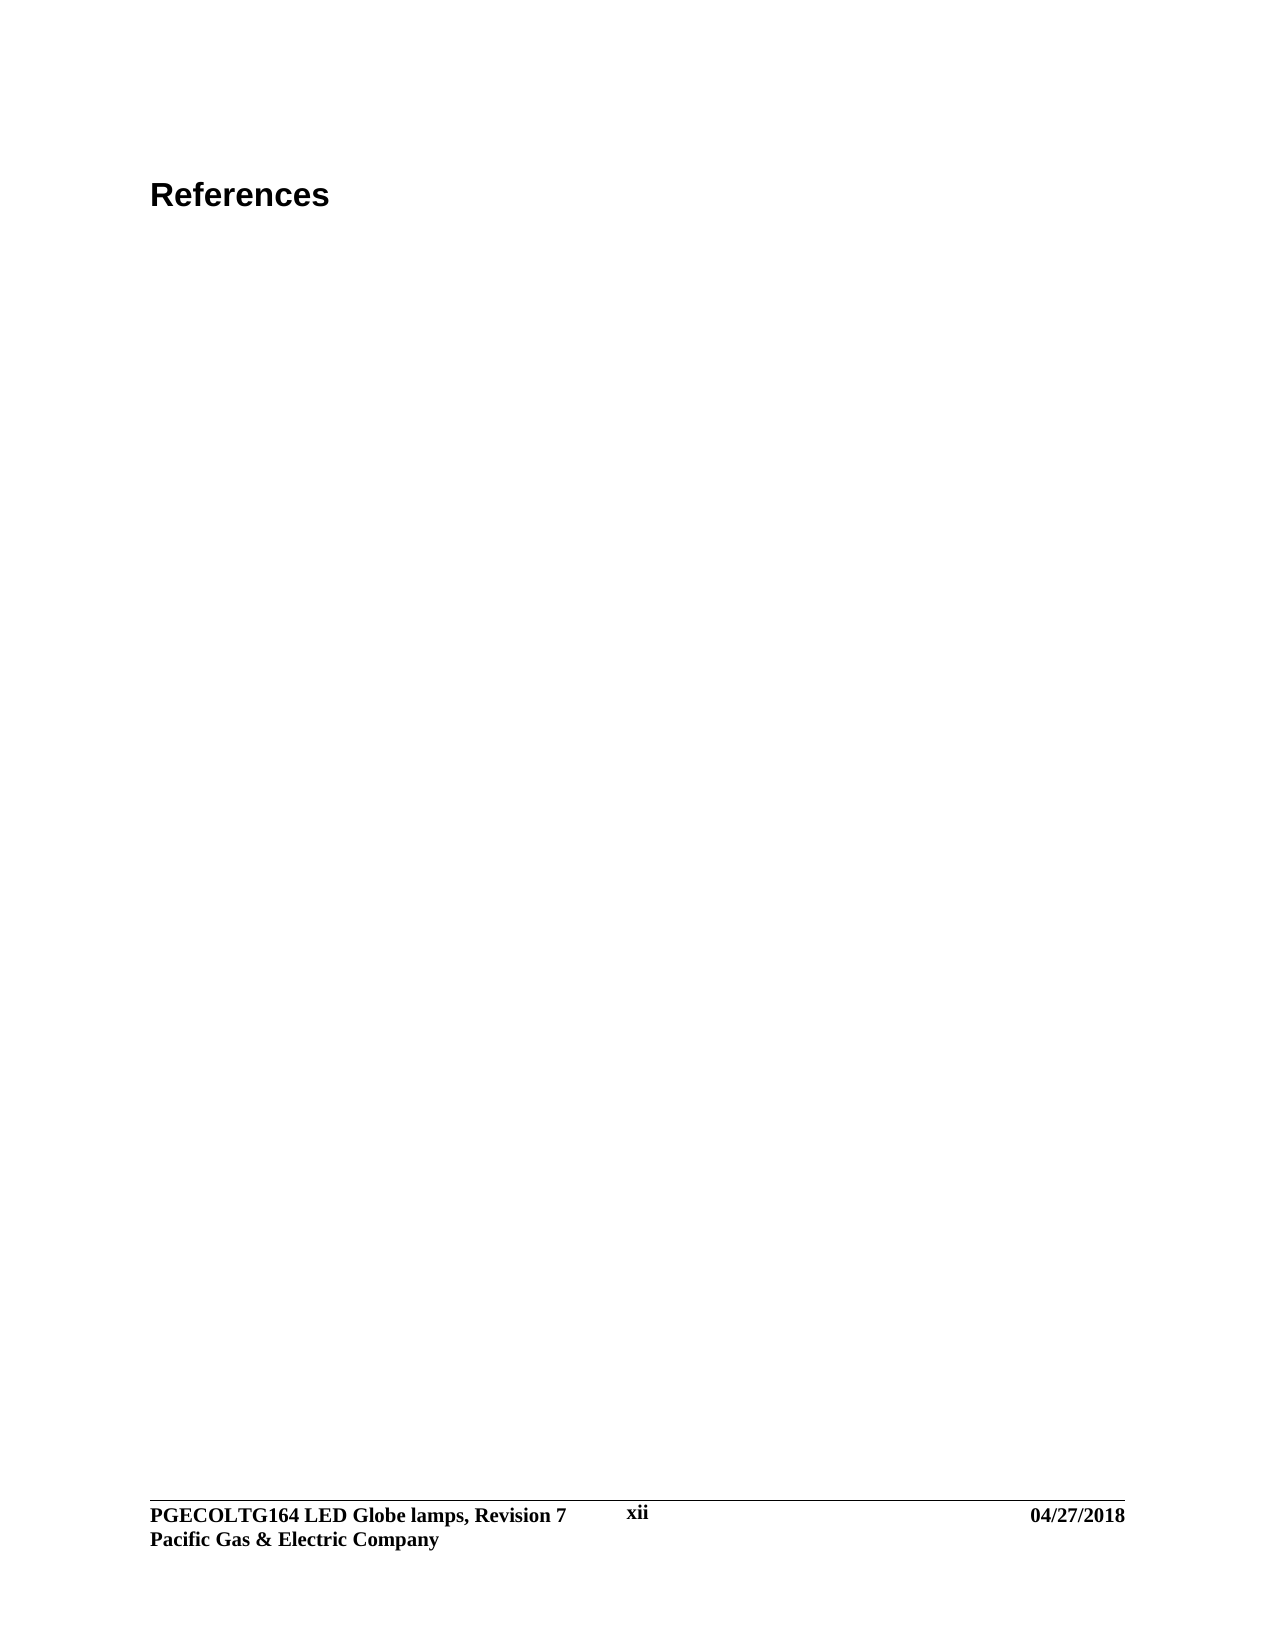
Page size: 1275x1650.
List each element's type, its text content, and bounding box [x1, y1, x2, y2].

subtitle References [150, 175, 1125, 213]
